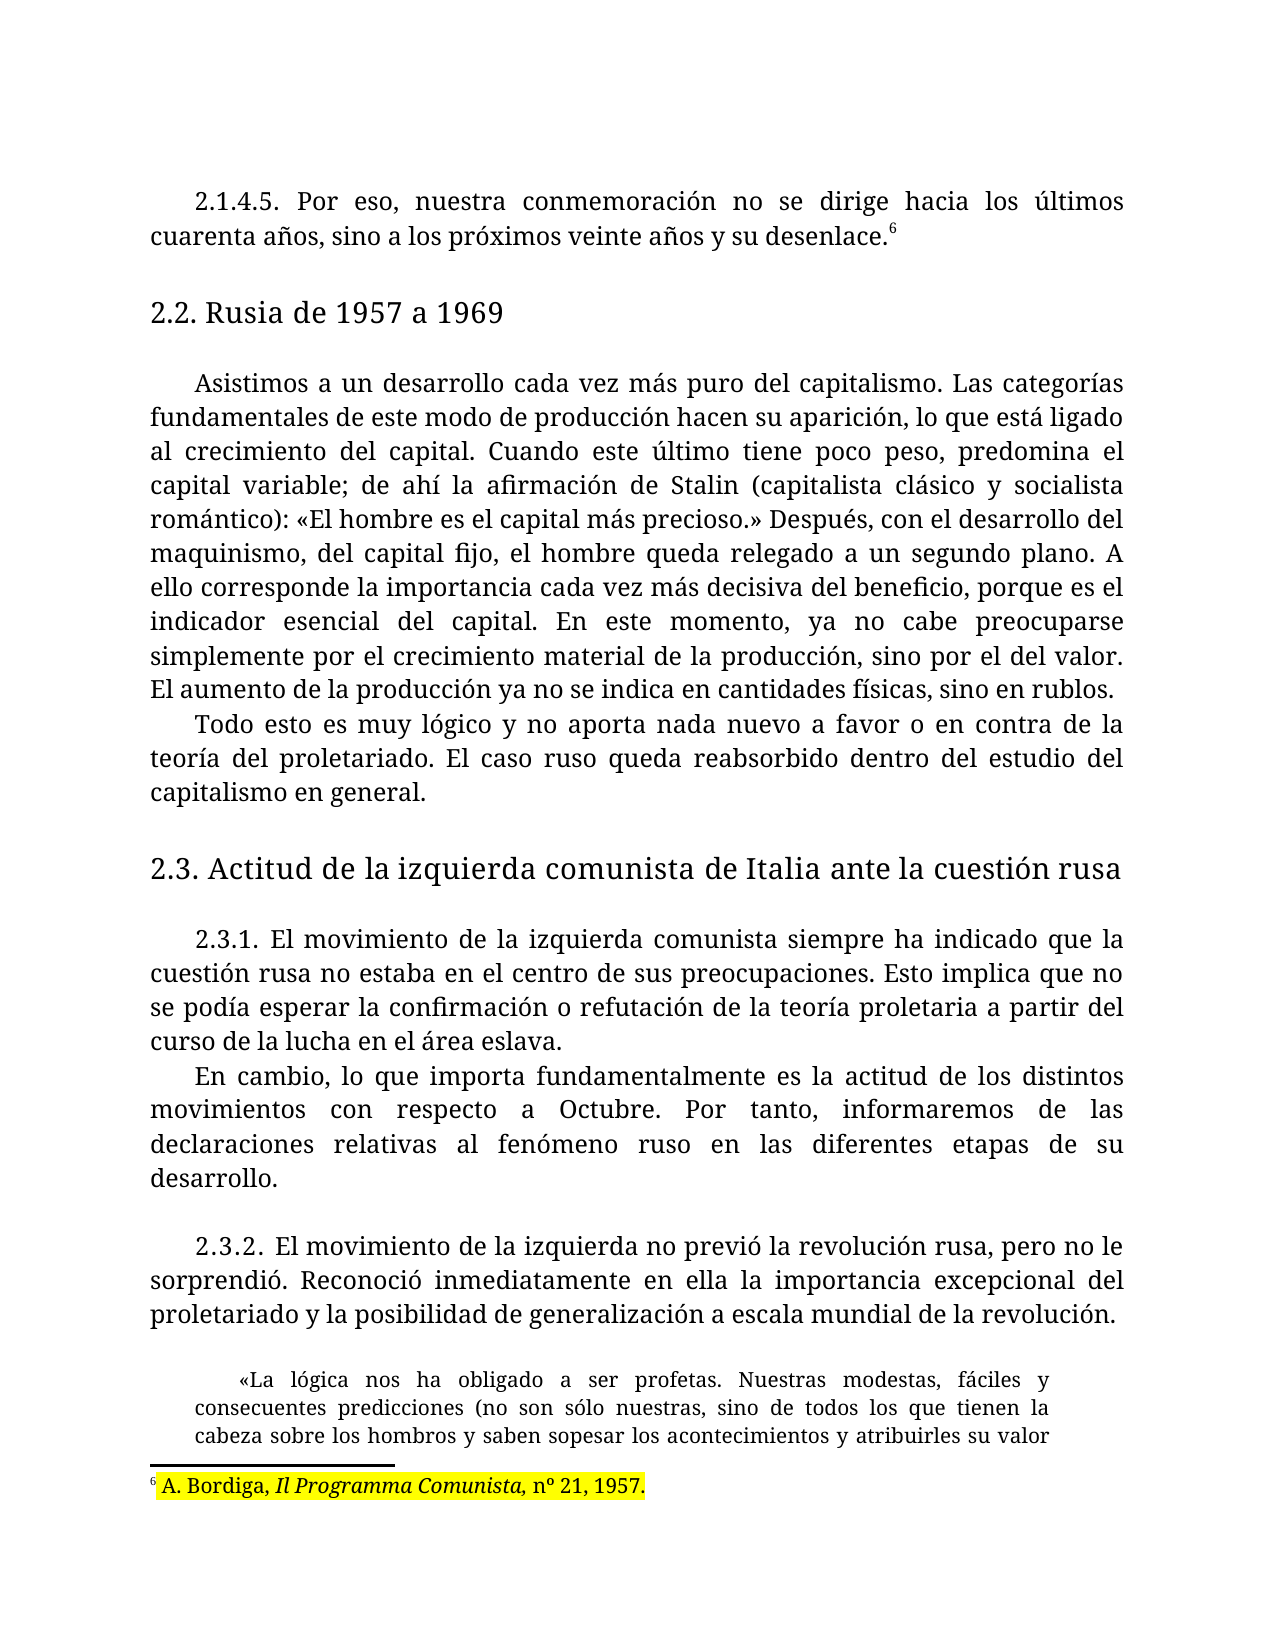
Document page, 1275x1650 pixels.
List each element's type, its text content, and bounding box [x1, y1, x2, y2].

text En cambio, lo que importa fundamentalmente es la actitud de los distintos movimientos con respecto a Octubre. Por tanto, informaremos de las declaraciones relativas al fenómeno ruso en las diferentes etapas de su desarrollo. [150, 1058, 1125, 1194]
text Todo esto es muy lógico y no aporta nada nuevo a favor o en contra de la teoría del proletariado. El caso ruso queda reabsorbido dentro del estudio del capitalismo en general. [150, 706, 1125, 808]
text 2.3.1. El movimiento de la izquierda comunista siempre ha indicado que la cuestión rusa no estaba en el centro de sus preocupaciones. Esto implica que no se podía esperar la confirmación ο refutación de la teoría proletaria a partir del curso de la lucha en el área eslava. [150, 922, 1125, 1058]
text 2.2. Rusia de 1957 a 1969 [150, 292, 1125, 332]
text 2.1.4.5. Por eso, nuestra conmemoración no se dirige hacia los últimos cuarenta años, sino a los próximos veinte años y su desenlace. [150, 184, 1125, 252]
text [194, 1365, 1051, 1450]
text Asistimos a un desarrollo cada vez más puro del capitalismo. Las categorías fundamentales de este modo de producción hacen su aparición, lo que está ligado al crecimiento del capital. Cuando este último tiene poco peso, predomina el capital variable; de ahí la afirmación de Stalin (capitalista clásico y socialista romántico): «El hombre es el capital más precioso.» Después, con el desarrollo del maquinismo, del capital fijo, el hombre queda relegado a un segundo plano. A ello corresponde la importancia cada vez más decisiva del beneficio, porque es el indicador esencial del capital. En este momento, ya no cabe preocuparse simplemente por el crecimiento material de la producción, sino por el del valor. El aumento de la producción ya no se indica en cantidades físicas, sino en rublos. [150, 366, 1125, 706]
text 2.3. Actitud de la izquierda comunista de Italia ante la cuestión rusa [150, 848, 1125, 888]
text 2.3.2. El movimiento de la izquierda no previó la revolución rusa, pero no le sorprendió. Reconoció inmediatamente en ella la importancia excepcional del proletariado y la posibilidad de generalización a escala mundial de la revolución. [150, 1228, 1125, 1331]
